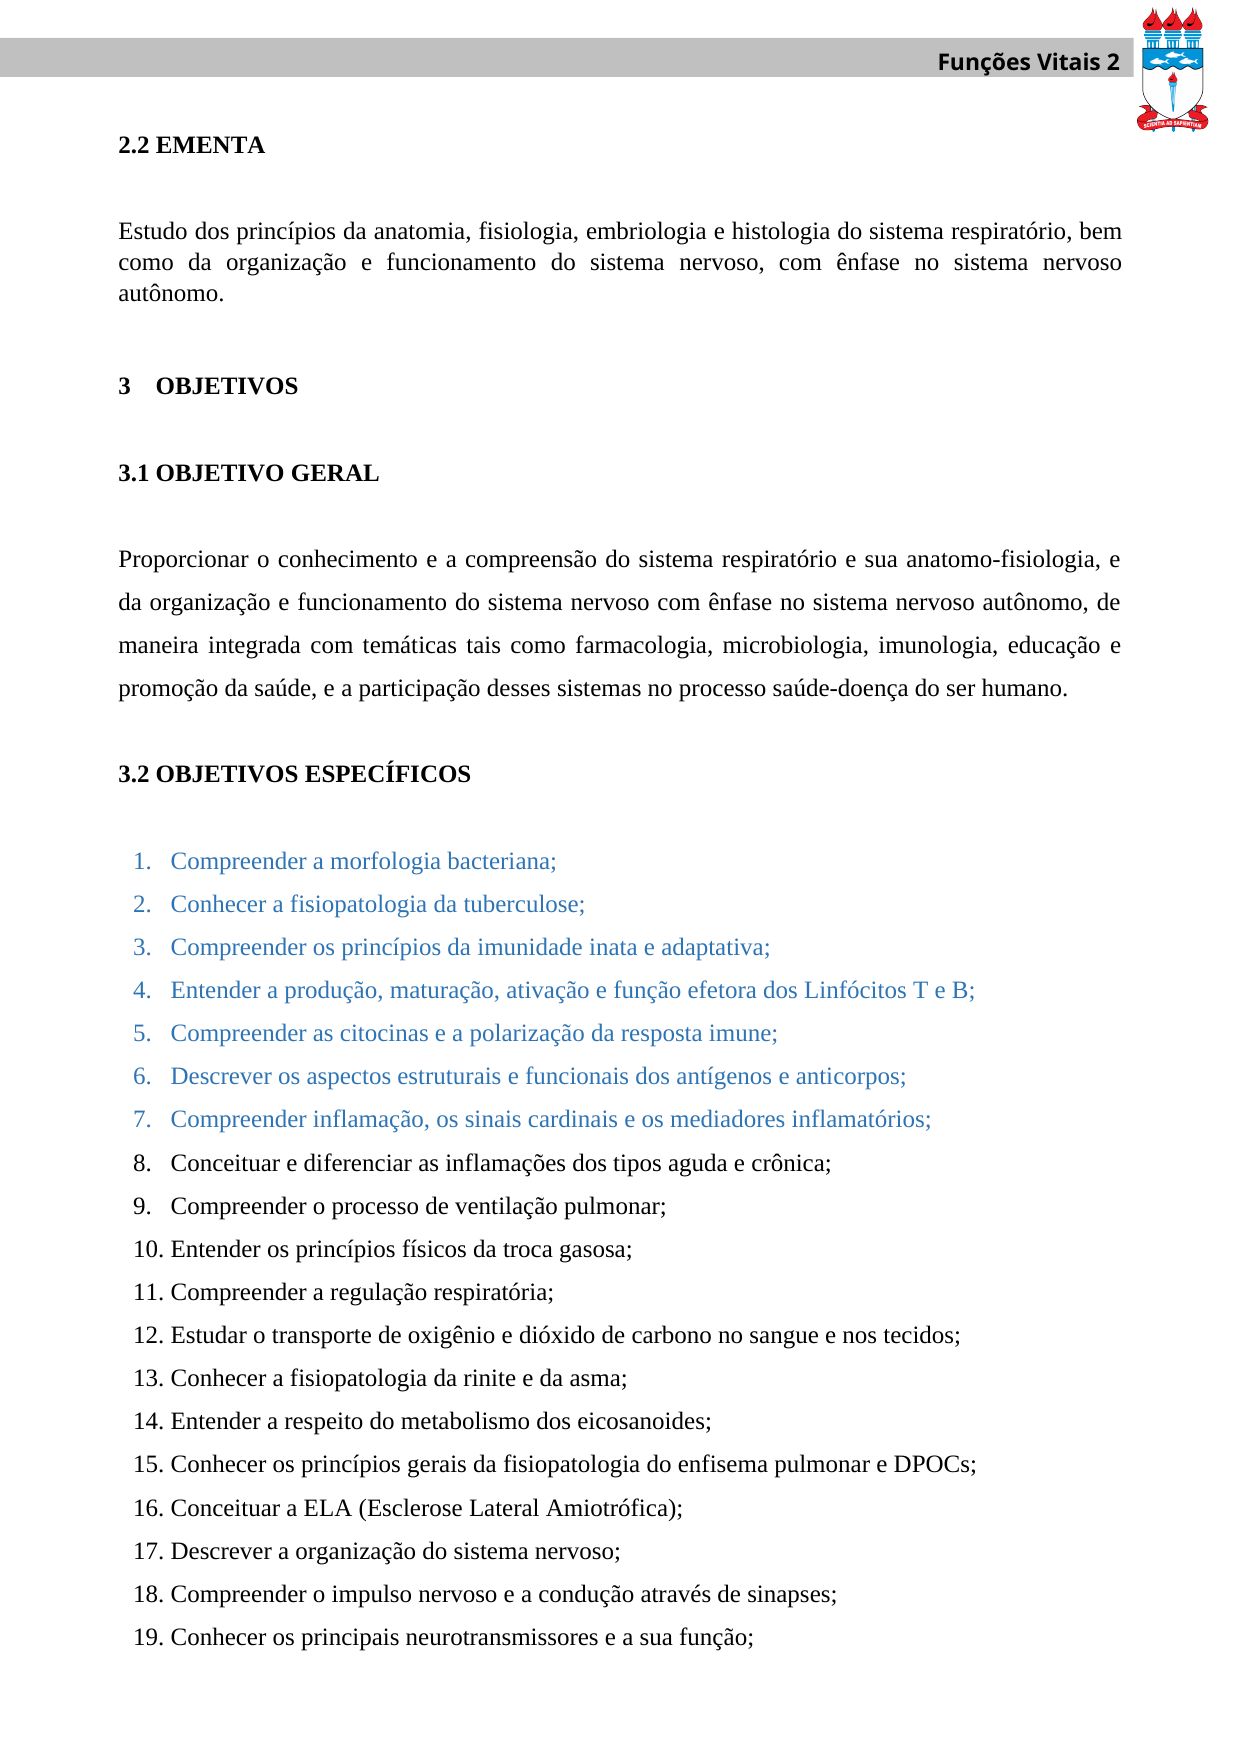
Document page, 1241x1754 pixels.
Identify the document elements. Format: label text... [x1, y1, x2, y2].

list Conhecer a fisiopatologia da rinite e da asma; [133, 1363, 1122, 1392]
list Descrever os aspectos estruturais e funcionais dos antígenos e anticorpos; [133, 1061, 1122, 1090]
list Compreender a regulação respiratória; [133, 1277, 1122, 1306]
list Descrever a organização do sistema nervoso; [133, 1536, 1122, 1564]
list Entender a produção, maturação, ativação e função efetora dos Linfócitos T e B; [133, 975, 1122, 1004]
list Entender a respeito do metabolismo dos eicosanoides; [133, 1406, 1122, 1435]
list Conceituar e diferenciar as inflamações dos tipos aguda e crônica; [133, 1148, 1122, 1176]
list OBJETIVOS [118, 371, 1122, 400]
list Compreender as citocinas e a polarização da resposta imune; [133, 1018, 1122, 1047]
list Compreender o impulso nervoso e a condução através de sinapses; [133, 1579, 1122, 1608]
list Compreender o processo de ventilação pulmonar; [133, 1191, 1122, 1219]
list Conhecer os principais neurotransmissores e a sua função; [133, 1622, 1122, 1651]
list OBJETIVO GERAL [118, 458, 1122, 486]
text Estudo dos princípios da anatomia, fisiologia, embriologia e histologia do sistema respiratório, bem como da organização e funcionamento do sistema nervoso, com ênfase no sistema nervoso autônomo. [118, 216, 1122, 307]
list Compreender inflamação, os sinais cardinais e os mediadores inflamatórios; [133, 1104, 1122, 1133]
list OBJETIVOS ESPECÍFICOS [118, 759, 1122, 788]
list Conhecer a fisiopatologia da tuberculose; [133, 889, 1122, 918]
text 2.2 EMENTA [118, 130, 1122, 159]
list Entender os princípios físicos da troca gasosa; [133, 1234, 1122, 1263]
list Compreender a morfologia bacteriana; [133, 846, 1122, 874]
list Conhecer os princípios gerais da fisiopatologia do enfisema pulmonar e DPOCs; [133, 1449, 1122, 1478]
text Proporcionar o conhecimento e a compreensão do sistema respiratório e sua anatomo-fisiologia, e da organização e funcionamento do sistema nervoso com ênfase no sistema nervoso autônomo, de maneira integrada com temáticas tais como farmacologia, microbiologia, imunologia, educação e promoção da saúde, e a participação desses sistemas no processo saúde-doença do ser humano. [118, 544, 1122, 702]
list Conceituar a ELA (Esclerose Lateral Amiotrófica); [133, 1493, 1122, 1521]
list Estudar o transporte de oxigênio e dióxido de carbono no sangue e nos tecidos; [133, 1320, 1122, 1349]
list Compreender os princípios da imunidade inata e adaptativa; [133, 932, 1122, 961]
picture [1133, 0, 1215, 134]
